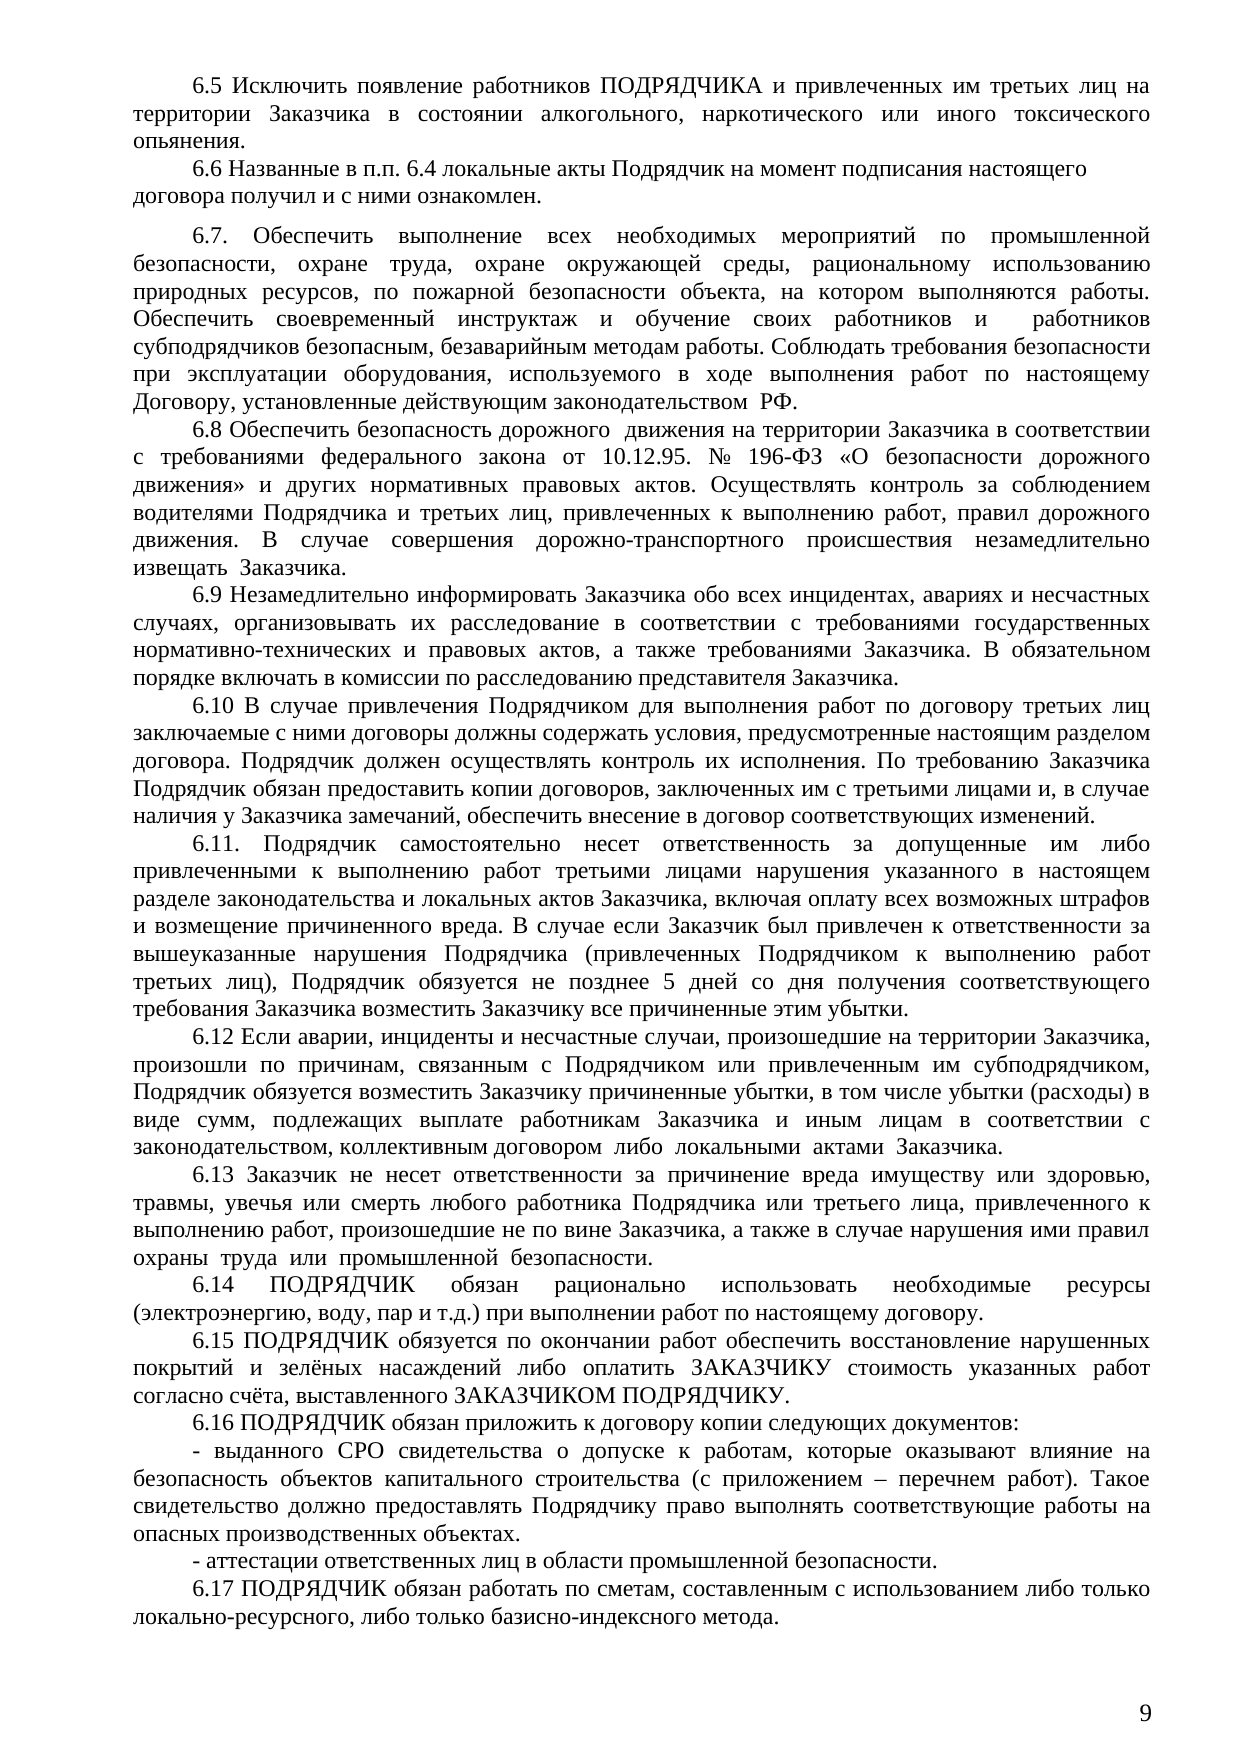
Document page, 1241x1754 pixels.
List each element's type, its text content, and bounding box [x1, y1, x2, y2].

text 6.9 Незамедлительно информировать Заказчика обо всех инцидентах, авариях и несчастных случаях, организовывать их расследование в соответствии с требованиями государственных нормативно-технических и правовых актов, а также требованиями Заказчика. В обязательном порядке включать в комиссии по расследованию представителя Заказчика. [133, 580, 1152, 691]
text 6.7. Обеспечить выполнение всех необходимых мероприятий по промышленной безопасности, охране труда, охране окружающей среды, рациональному использованию природных ресурсов, по пожарной безопасности объекта, на котором выполняются работы. Обеспечить своевременный инструктаж и обучение своих работников и работников субподрядчиков безопасным, безаварийным методам работы. Соблюдать требования безопасности при эксплуатации оборудования, используемого в ходе выполнения работ по настоящему Договору, установленные действующим законодательством РФ. [133, 221, 1152, 415]
text 6.8 Обеспечить безопасность дорожного движения на территории Заказчика в соответствии с требованиями федерального закона от 10.12.95. № 196-ФЗ «О безопасности дорожного движения» и других нормативных правовых актов. Осуществлять контроль за соблюдением водителями Подрядчика и третьих лиц, привлеченных к выполнению работ, правил дорожного движения. В случае совершения дорожно-транспортного происшествия незамедлительно извещать Заказчика. [133, 415, 1152, 580]
text 6.15 ПОДРЯДЧИК обязуется по окончании работ обеспечить восстановление нарушенных покрытий и зелёных насаждений либо оплатить ЗАКАЗЧИКУ стоимость указанных работ согласно счёта, выставленного ЗАКАЗЧИКОМ ПОДРЯДЧИКУ. [133, 1326, 1152, 1408]
text - аттестации ответственных лиц в области промышленной безопасности. [133, 1546, 1152, 1574]
text 6.5 Исключить появление работников ПОДРЯДЧИКА и привлеченных им третьих лиц на территории Заказчика в состоянии алкогольного, наркотического или иного токсического опьянения. [133, 71, 1152, 154]
text - выданного СРО свидетельства о допуске к работам, которые оказывают влияние на безопасность объектов капитального строительства (с приложением – перечнем работ). Такое свидетельство должно предоставлять Подрядчику право выполнять соответствующие работы на опасных производственных объектах. [133, 1436, 1152, 1546]
text 6.12 Если аварии, инциденты и несчастные случаи, произошедшие на территории Заказчика, произошли по причинам, связанным с Подрядчиком или привлеченным им субподрядчиком, Подрядчик обязуется возместить Заказчику причиненные убытки, в том числе убытки (расходы) в виде сумм, подлежащих выплате работникам Заказчика и иным лицам в соответствии с законодательством, коллективным договором либо локальными актами Заказчика. [133, 1022, 1152, 1160]
text 6.6 Названные в п.п. 6.4 локальные акты Подрядчик на момент подписания настоящего договора получил и с ними ознакомлен. [133, 154, 1152, 209]
text 6.17 ПОДРЯДЧИК обязан работать по сметам, составленным с использованием либо только локально-ресурсного, либо только базисно-индексного метода. [133, 1574, 1152, 1629]
text 6.13 Заказчик не несет ответственности за причинение вреда имуществу или здоровью, травмы, увечья или смерть любого работника Подрядчика или третьего лица, привлеченного к выполнению работ, произошедшие не по вине Заказчика, а также в случае нарушения ими правил охраны труда или промышленной безопасности. [133, 1160, 1152, 1270]
text 6.11. Подрядчик самостоятельно несет ответственность за допущенные им либо привлеченными к выполнению работ третьими лицами нарушения указанного в настоящем разделе законодательства и локальных актов Заказчика, включая оплату всех возможных штрафов и возмещение причиненного вреда. В случае если Заказчик был привлечен к ответственности за вышеуказанные нарушения Подрядчика (привлеченных Подрядчиком к выполнению работ третьих лиц), Подрядчик обязуется не позднее 5 дней со дня получения соответствующего требования Заказчика возместить Заказчику все причиненные этим убытки. [133, 829, 1152, 1022]
text 6.14 ПОДРЯДЧИК обязан рационально использовать необходимые ресурсы (электроэнергию, воду, пар и т.д.) при выполнении работ по настоящему договору. [133, 1270, 1152, 1326]
text 6.16 ПОДРЯДЧИК обязан приложить к договору копии следующих документов: [133, 1408, 1152, 1436]
text 6.10 В случае привлечения Подрядчиком для выполнения работ по договору третьих лиц заключаемые с ними договоры должны содержать условия, предусмотренные настоящим разделом договора. Подрядчик должен осуществлять контроль их исполнения. По требованию Заказчика Подрядчик обязан предоставить копии договоров, заключенных им с третьими лицами и, в случае наличия у Заказчика замечаний, обеспечить внесение в договор соответствующих изменений. [133, 691, 1152, 829]
